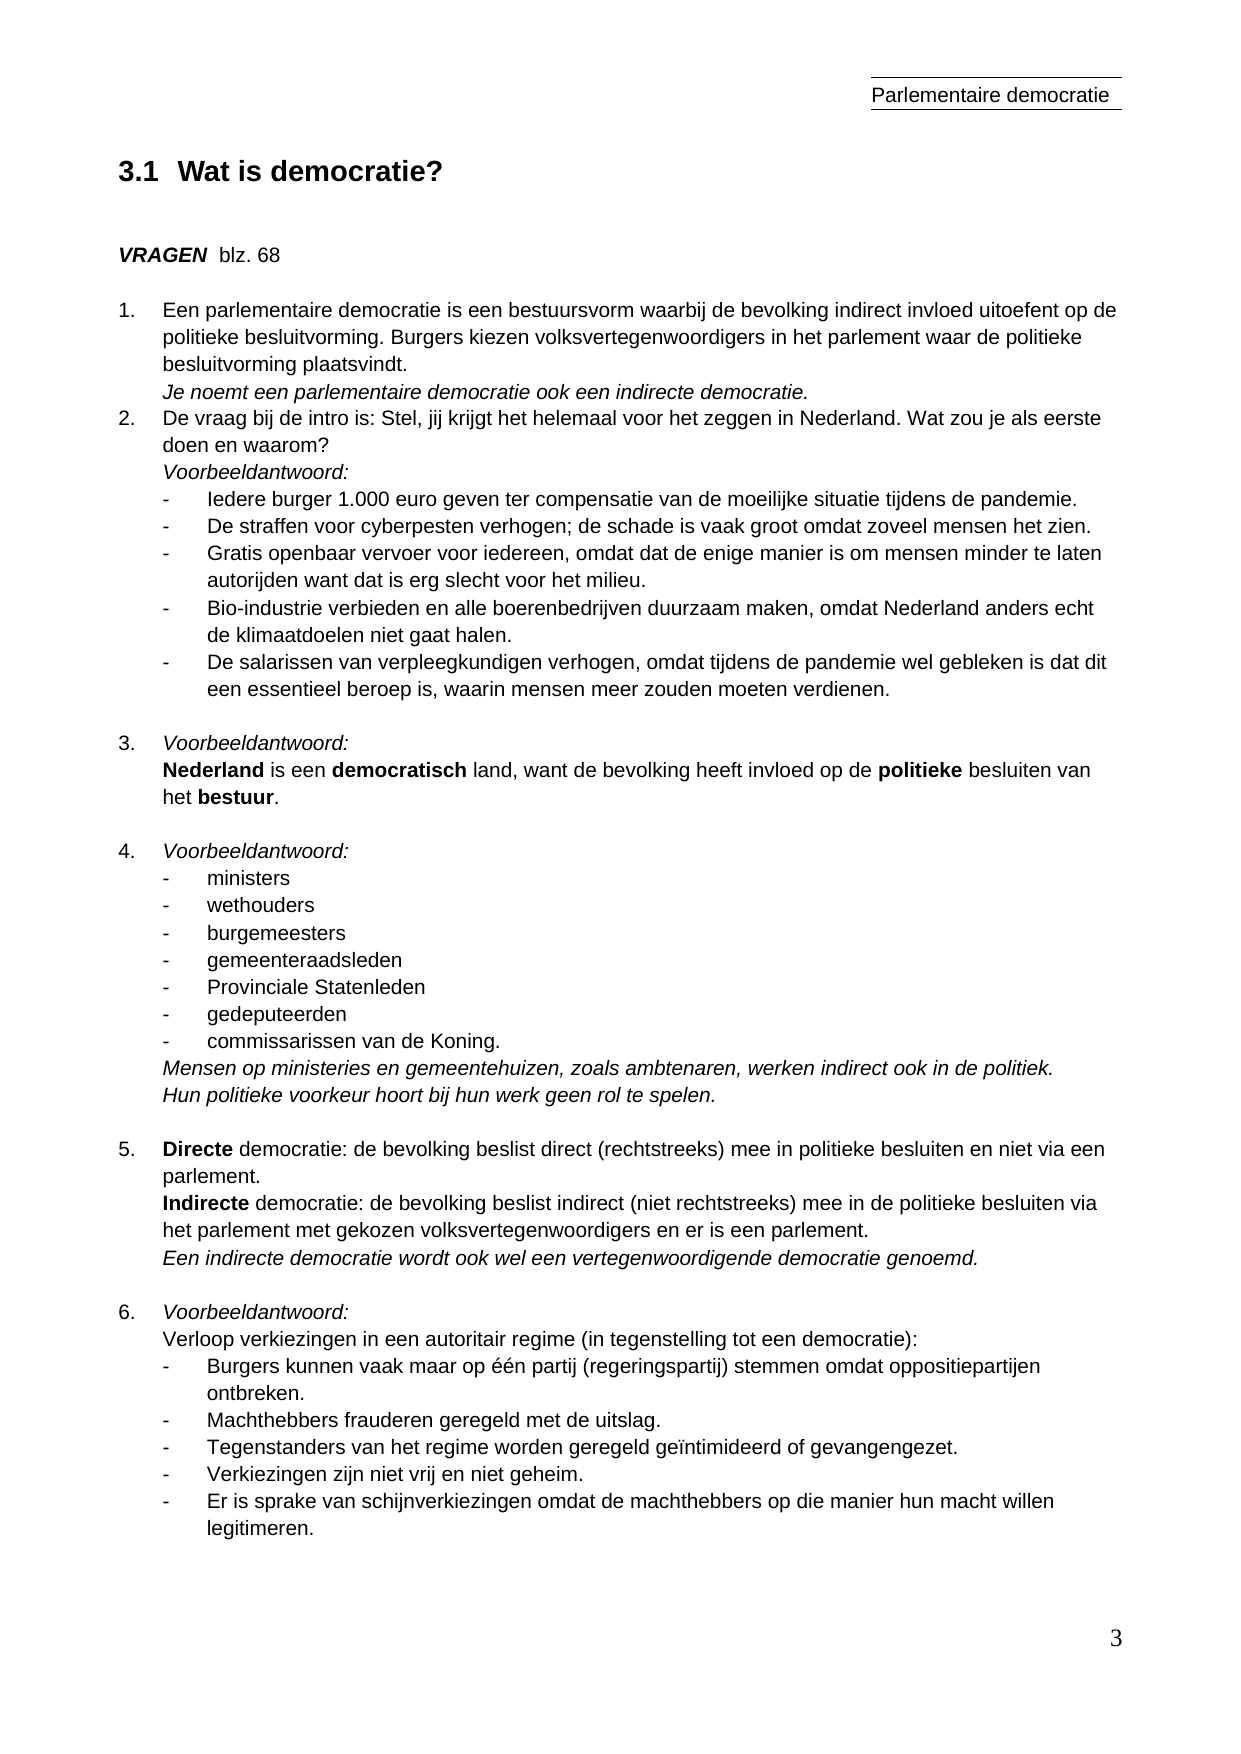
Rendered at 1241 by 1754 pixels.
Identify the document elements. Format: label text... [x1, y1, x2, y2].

text Mensen op ministeries en gemeentehuizen, zoals ambtenaren, werken indirect ook in de politiek. [162, 1054, 1122, 1081]
text Verloop verkiezingen in een autoritair regime (in tegenstelling tot een democratie): [162, 1324, 1122, 1352]
text - Tegenstanders van het regime worden geregeld geïntimideerd of gevangengezet. [162, 1433, 1122, 1460]
text - burgemeesters [162, 918, 1122, 945]
text - wethouders [162, 891, 1122, 918]
text - Burgers kunnen vaak maar op één partij (regeringspartij) stemmen omdat oppositiepartijen ontbreken. [162, 1352, 1122, 1406]
text 4. Voorbeeldantwoord: [118, 837, 1122, 864]
text - Provinciale Statenleden [162, 972, 1122, 999]
text 3. Voorbeeldantwoord: [118, 729, 1122, 756]
text 6. Voorbeeldantwoord: [118, 1297, 1122, 1324]
text - gedeputeerden [162, 999, 1122, 1027]
text - ministers [162, 864, 1122, 891]
text Hun politieke voorkeur hoort bij hun werk geen rol te spelen. [162, 1081, 1122, 1108]
text Een indirecte democratie wordt ook wel een vertegenwoordigende democratie genoemd. [162, 1243, 1122, 1270]
text Voorbeeldantwoord: [162, 458, 1122, 485]
text - gemeenteraadsleden [162, 945, 1122, 972]
text 3.1 Wat is democratie? [118, 153, 1122, 187]
text - Machthebbers frauderen geregeld met de uitslag. [162, 1406, 1122, 1433]
text 2. De vraag bij de intro is: Stel, jij krijgt het helemaal voor het zeggen in Nederland. Wat zou je als eerste doen en waarom? [118, 404, 1122, 458]
text 1. Een parlementaire democratie is een bestuursvorm waarbij de bevolking indirect invloed uitoefent op de politieke besluitvorming. Burgers kiezen volksvertegenwoordigers in het parlement waar de politieke besluitvorming plaatsvindt. [118, 295, 1122, 377]
text 5. Directe democratie: de bevolking beslist direct (rechtstreeks) mee in politieke besluiten en niet via een parlement. [118, 1135, 1122, 1189]
text - De salarissen van verpleegkundigen verhogen, omdat tijdens de pandemie wel gebleken is dat dit een essentieel beroep is, waarin mensen meer zouden moeten verdienen. [162, 647, 1122, 702]
text - commissarissen van de Koning. [162, 1027, 1122, 1054]
text Je noemt een parlementaire democratie ook een indirecte democratie. [162, 377, 1122, 404]
text - Gratis openbaar vervoer voor iedereen, omdat dat de enige manier is om mensen minder te laten autorijden want dat is erg slecht voor het milieu. [162, 539, 1122, 593]
text - De straffen voor cyberpesten verhogen; de schade is vaak groot omdat zoveel mensen het zien. [162, 512, 1122, 539]
text - Verkiezingen zijn niet vrij en niet geheim. [162, 1460, 1122, 1487]
text - Bio-industrie verbieden en alle boerenbedrijven duurzaam maken, omdat Nederland anders echt de klimaatdoelen niet gaat halen. [162, 593, 1122, 647]
text VRAGEN blz. 68 [118, 241, 1122, 268]
text - Iedere burger 1.000 euro geven ter compensatie van de moeilijke situatie tijdens de pandemie. [162, 485, 1122, 512]
text Indirecte democratie: de bevolking beslist indirect (niet rechtstreeks) mee in de politieke besluiten via het parlement met gekozen volksvertegenwoordigers en er is een parlement. [162, 1189, 1122, 1243]
text Nederland is een democratisch land, want de bevolking heeft invloed op de politieke besluiten van het bestuur. [162, 756, 1122, 810]
text - Er is sprake van schijnverkiezingen omdat de machthebbers op die manier hun macht willen legitimeren. [162, 1487, 1122, 1541]
